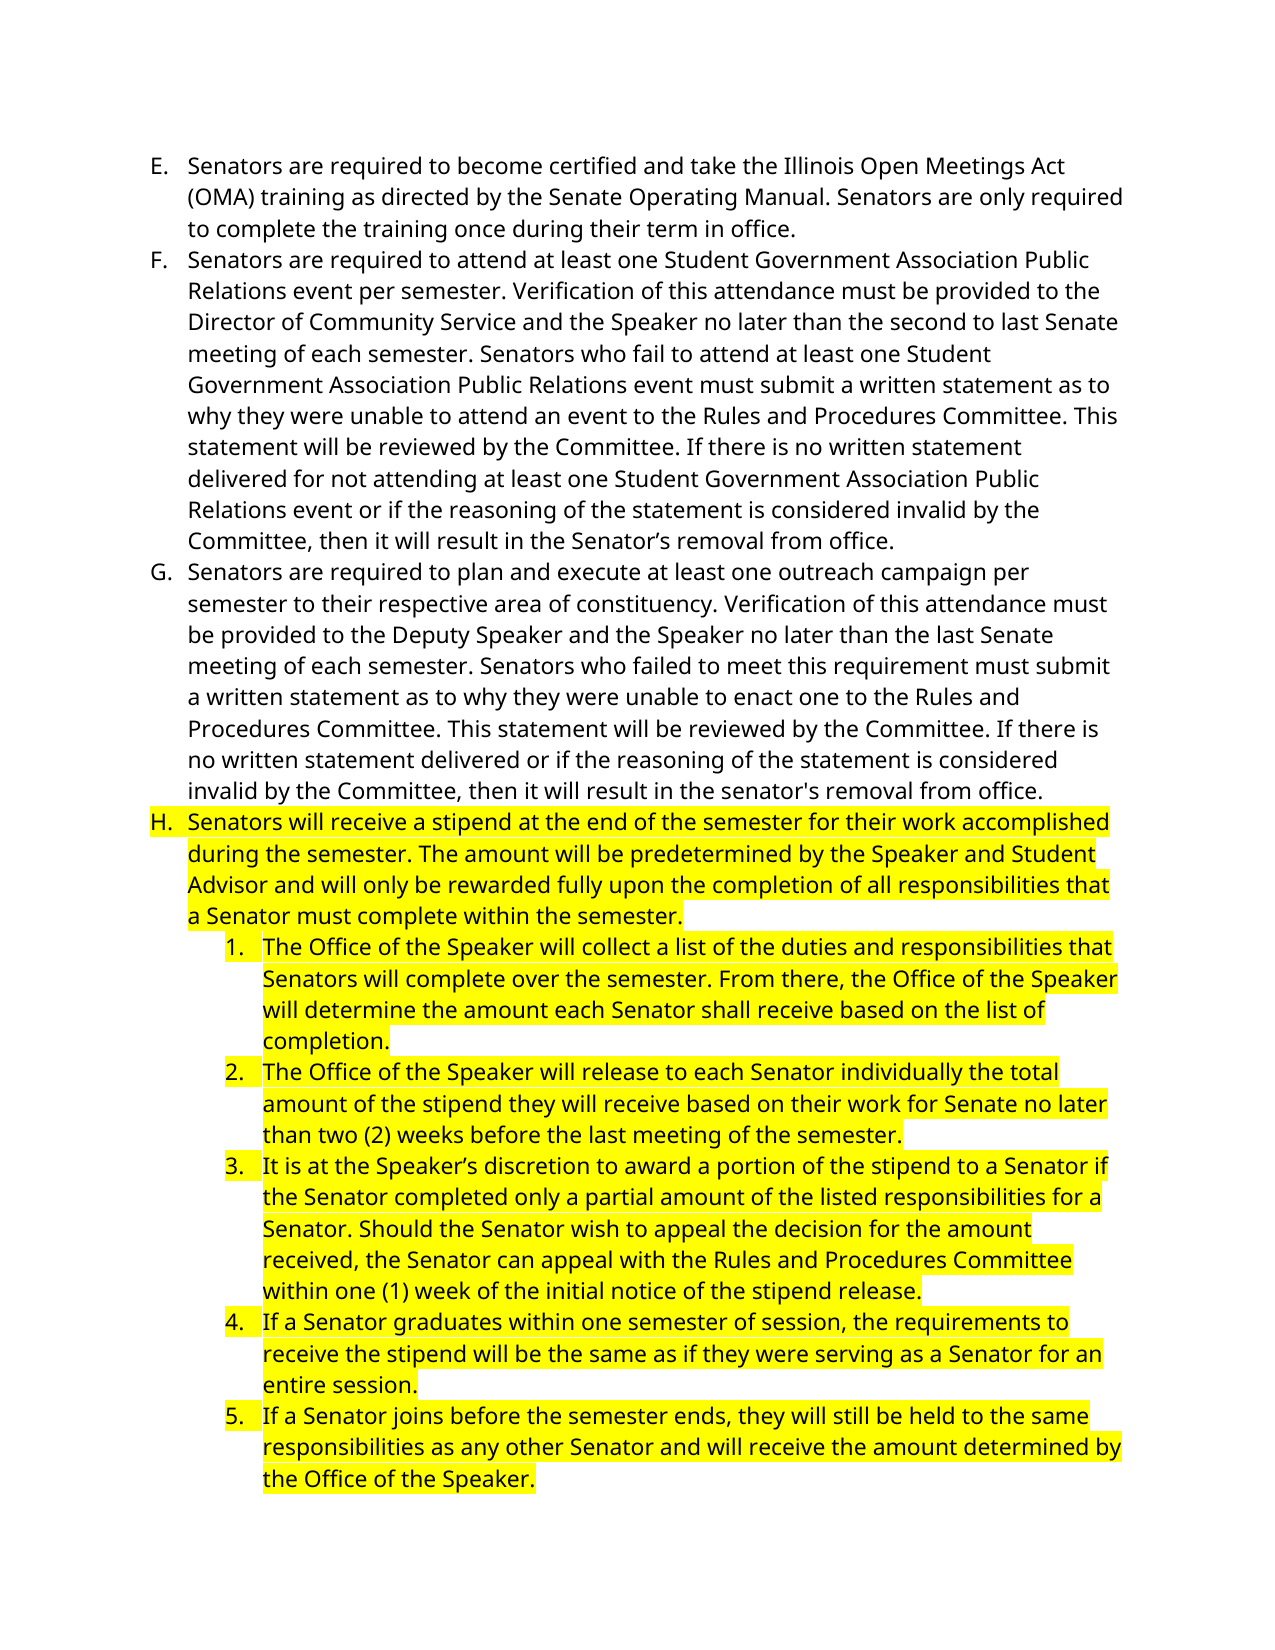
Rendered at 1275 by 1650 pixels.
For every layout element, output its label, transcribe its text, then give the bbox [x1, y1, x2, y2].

list If a Senator joins before the semester ends, they will still be held to the same responsibilities as any other Senator and will receive the amount determined by the Office of the Speaker. [225, 1400, 1125, 1494]
list It is at the Speaker’s discretion to award a portion of the stipend to a Senator if the Senator completed only a partial amount of the listed responsibilities for a Senator. Should the Senator wish to appeal the decision for the amount received, the Senator can appeal with the Rules and Procedures Committee within one (1) week of the initial notice of the stipend release. [225, 1150, 1125, 1306]
list If a Senator graduates within one semester of session, the requirements to receive the stipend will be the same as if they were serving as a Senator for an entire session. [225, 1306, 1125, 1400]
list Senators are required to attend at least one Student Government Association Public Relations event per semester. Verification of this attendance must be provided to the Director of Community Service and the Speaker no later than the second to last Senate meeting of each semester. Senators who fail to attend at least one Student Government Association Public Relations event must submit a written statement as to why they were unable to attend an event to the Rules and Procedures Committee. This statement will be reviewed by the Committee. If there is no written statement delivered for not attending at least one Student Government Association Public Relations event or if the reasoning of the statement is considered invalid by the Committee, then it will result in the Senator’s removal from office. [150, 244, 1125, 556]
list The Office of the Speaker will release to each Senator individually the total amount of the stipend they will receive based on their work for Senate no later than two (2) weeks before the last meeting of the semester. [225, 1056, 1125, 1150]
list Senators will receive a stipend at the end of the semester for their work accomplished during the semester. The amount will be predetermined by the Speaker and Student Advisor and will only be rewarded fully upon the completion of all responsibilities that a Senator must complete within the semester. [150, 806, 1125, 931]
list Senators are required to plan and execute at least one outreach campaign per semester to their respective area of constituency. Verification of this attendance must be provided to the Deputy Speaker and the Speaker no later than the last Senate meeting of each semester. Senators who failed to meet this requirement must submit a written statement as to why they were unable to enact one to the Rules and Procedures Committee. This statement will be reviewed by the Committee. If there is no written statement delivered or if the reasoning of the statement is considered invalid by the Committee, then it will result in the senator's removal from office. [150, 556, 1125, 806]
list Senators are required to become certified and take the Illinois Open Meetings Act (OMA) training as directed by the Senate Operating Manual. Senators are only required to complete the training once during their term in office. [150, 150, 1125, 244]
list The Office of the Speaker will collect a list of the duties and responsibilities that Senators will complete over the semester. From there, the Office of the Speaker will determine the amount each Senator shall receive based on the list of completion. [225, 931, 1125, 1056]
